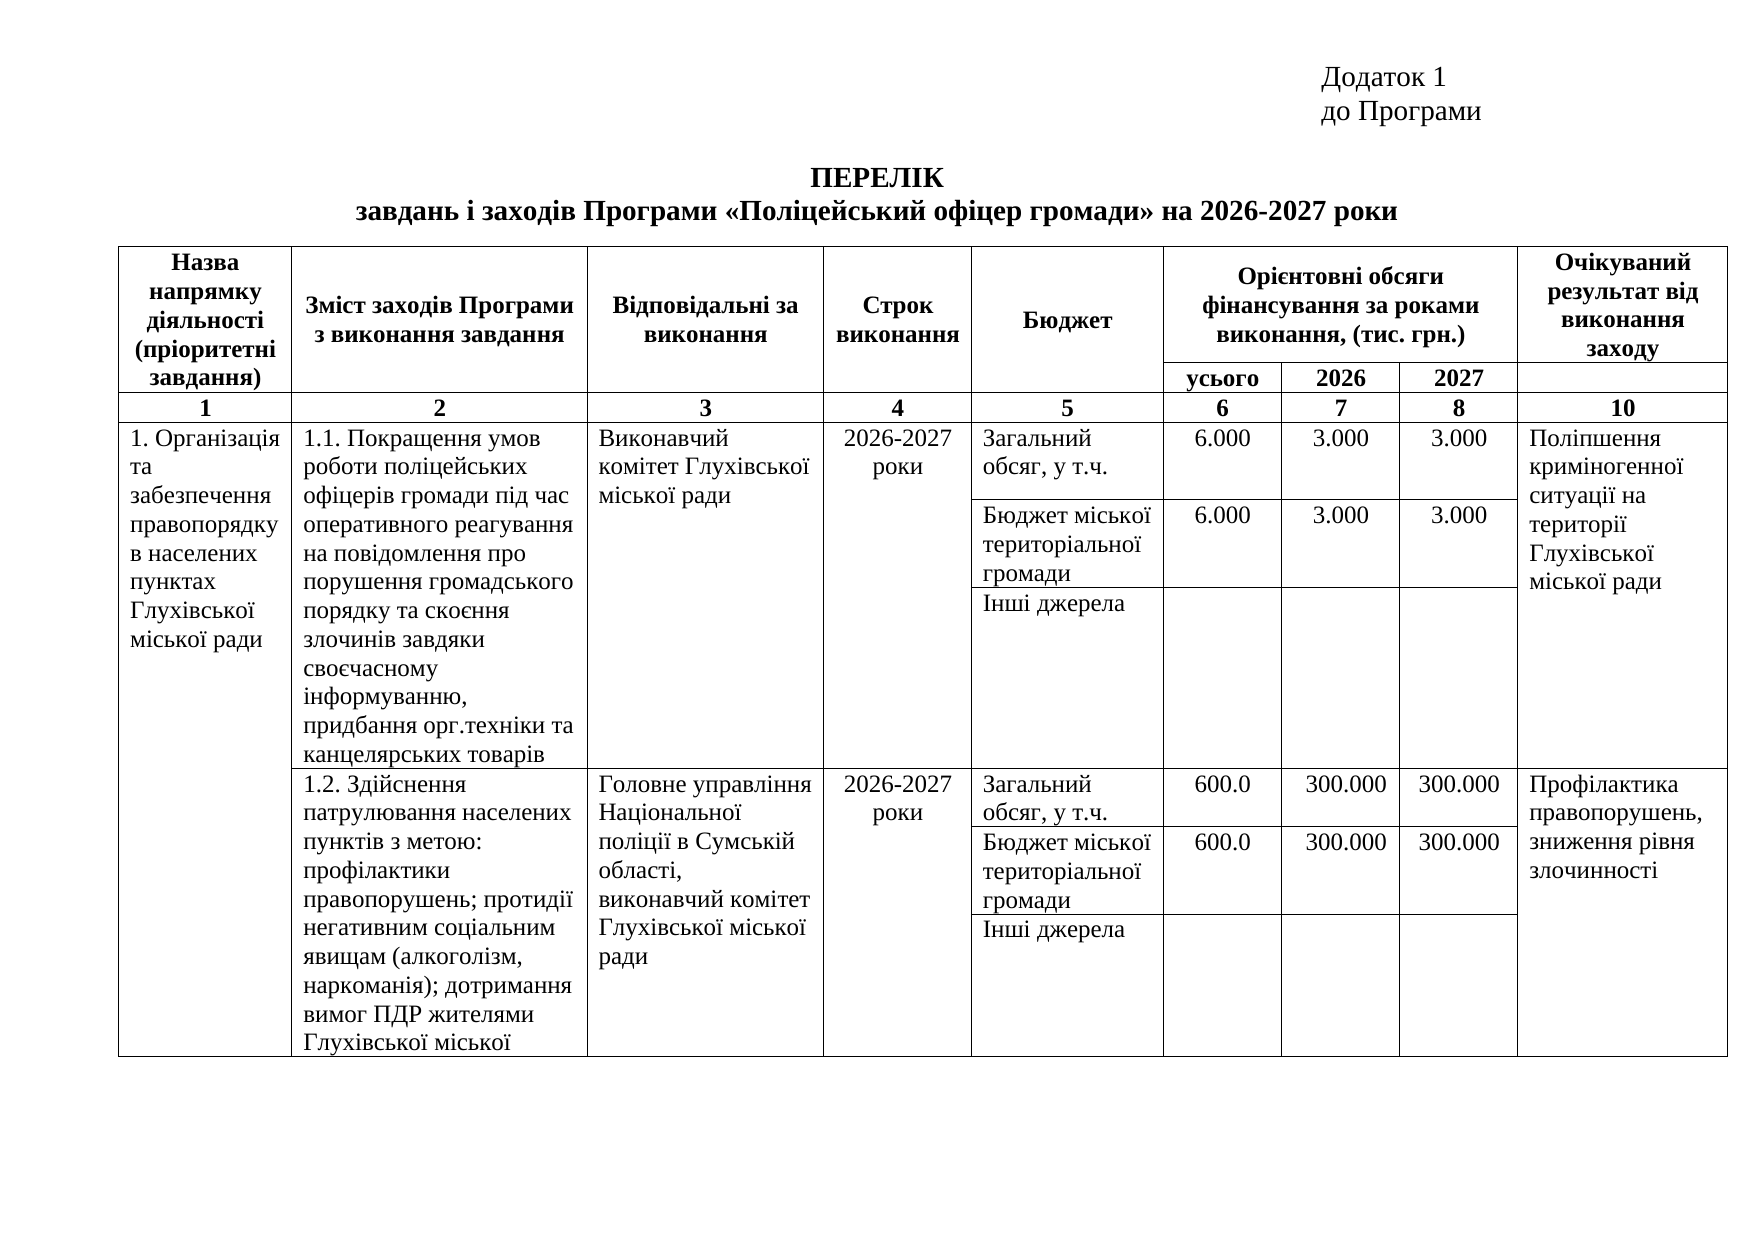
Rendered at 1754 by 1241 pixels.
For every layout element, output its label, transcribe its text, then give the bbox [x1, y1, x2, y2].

table_cell [1164, 588, 1281, 768]
table_header Зміст заходів Програми з виконання завдання [292, 247, 587, 392]
table_cell 300.000 [1282, 827, 1399, 913]
table_cell 300.000 [1400, 827, 1517, 913]
table_cell 3.000 [1282, 500, 1399, 587]
table_header Бюджет [972, 247, 1163, 392]
table_cell 1 [119, 393, 291, 422]
table_cell [1282, 588, 1399, 768]
table_cell 2026 [1282, 363, 1399, 392]
table_cell Профілактика правопорушень, зниження рівня злочинності [1518, 769, 1727, 1056]
table_cell 6.000 [1164, 500, 1281, 587]
table_cell Інші джерела [972, 588, 1163, 768]
table_cell усього [1164, 363, 1281, 392]
text до Програми [118, 93, 1636, 126]
table_cell 300.000 [1400, 769, 1517, 826]
table_cell 1.1. Покращення умов роботи поліцейських офіцерів громади під час оперативного реагування на повідомлення про порушення громадського порядку та скоєння злочинів завдяки своєчасному інформуванню, придбання орг.техніки та канцелярських товарів [292, 423, 587, 768]
table_cell 600.0 [1164, 769, 1281, 826]
table_cell 1. Організація та забезпечення правопорядку в населених пунктах Глухівської міської ради [119, 423, 291, 1056]
table_cell 2027 [1400, 363, 1517, 392]
table_cell 2 [292, 393, 587, 422]
table_cell 3.000 [1400, 500, 1517, 587]
text Додаток 1 [118, 59, 1636, 93]
table_header Очікуваний результат від виконання заходу [1518, 247, 1727, 362]
text ПЕРЕЛІК [118, 160, 1636, 193]
table_cell 300.000 [1282, 769, 1399, 826]
table_cell 6 [1164, 393, 1281, 422]
table_cell 6.000 [1164, 423, 1281, 499]
table_cell 2026-2027 роки [824, 769, 971, 1056]
table_header Орієнтовні обсяги фінансування за роками виконання, (тис. грн.) [1164, 247, 1517, 362]
table_cell 4 [824, 393, 971, 422]
table_header Відповідальні за виконання [588, 247, 823, 392]
table_cell 3.000 [1282, 423, 1399, 499]
table_cell [1164, 915, 1281, 1056]
table_cell [1400, 915, 1517, 1056]
table_cell Бюджет міської територіальної громади [972, 827, 1163, 913]
table_cell Загальний обсяг, у т.ч. [972, 423, 1163, 499]
table_cell Виконавчий комітет Глухівської міської ради [588, 423, 823, 768]
table_cell [1400, 588, 1517, 768]
table_cell Інші джерела [972, 915, 1163, 1056]
table_header Назва напрямку діяльності (пріоритетні завдання) [119, 247, 291, 392]
table_cell 1.2. Здійснення патрулювання населених пунктів з метою: профілактики правопорушень; протидії негативним соціальним явищам (алкоголізм, наркоманія); дотримання вимог ПДР жителями Глухівської міської територіальної громади; охорона публічного порядку під час проведення на території Глухівської міської ради масових (святкових) заходів, придбання паливно-мастильних матеріалів та запчастин, технічне обслуговування автомобілів [292, 769, 587, 1056]
table_cell 3.000 [1400, 423, 1517, 499]
table_cell Головне управління Національної поліції в Сумській області, виконавчий комітет Глухівської міської ради [588, 769, 823, 1056]
table_header Строк виконання [824, 247, 971, 392]
table_cell [1518, 363, 1727, 392]
table_cell 2026-2027 роки [824, 423, 971, 768]
table_cell 3 [588, 393, 823, 422]
table_cell 8 [1400, 393, 1517, 422]
table_cell [1282, 915, 1399, 1056]
table_cell Загальний обсяг, у т.ч. [972, 769, 1163, 826]
table_cell Бюджет міської територіальної громади [972, 500, 1163, 587]
table_cell 10 [1518, 393, 1727, 422]
table_cell 5 [972, 393, 1163, 422]
table_cell 7 [1282, 393, 1399, 422]
table_cell 600.0 [1164, 827, 1281, 913]
text завдань і заходів Програми «Поліцейський офіцер громади» на 2026-2027 роки [118, 193, 1636, 227]
table_cell Поліпшення криміногенної ситуації на території Глухівської міської ради [1518, 423, 1727, 768]
